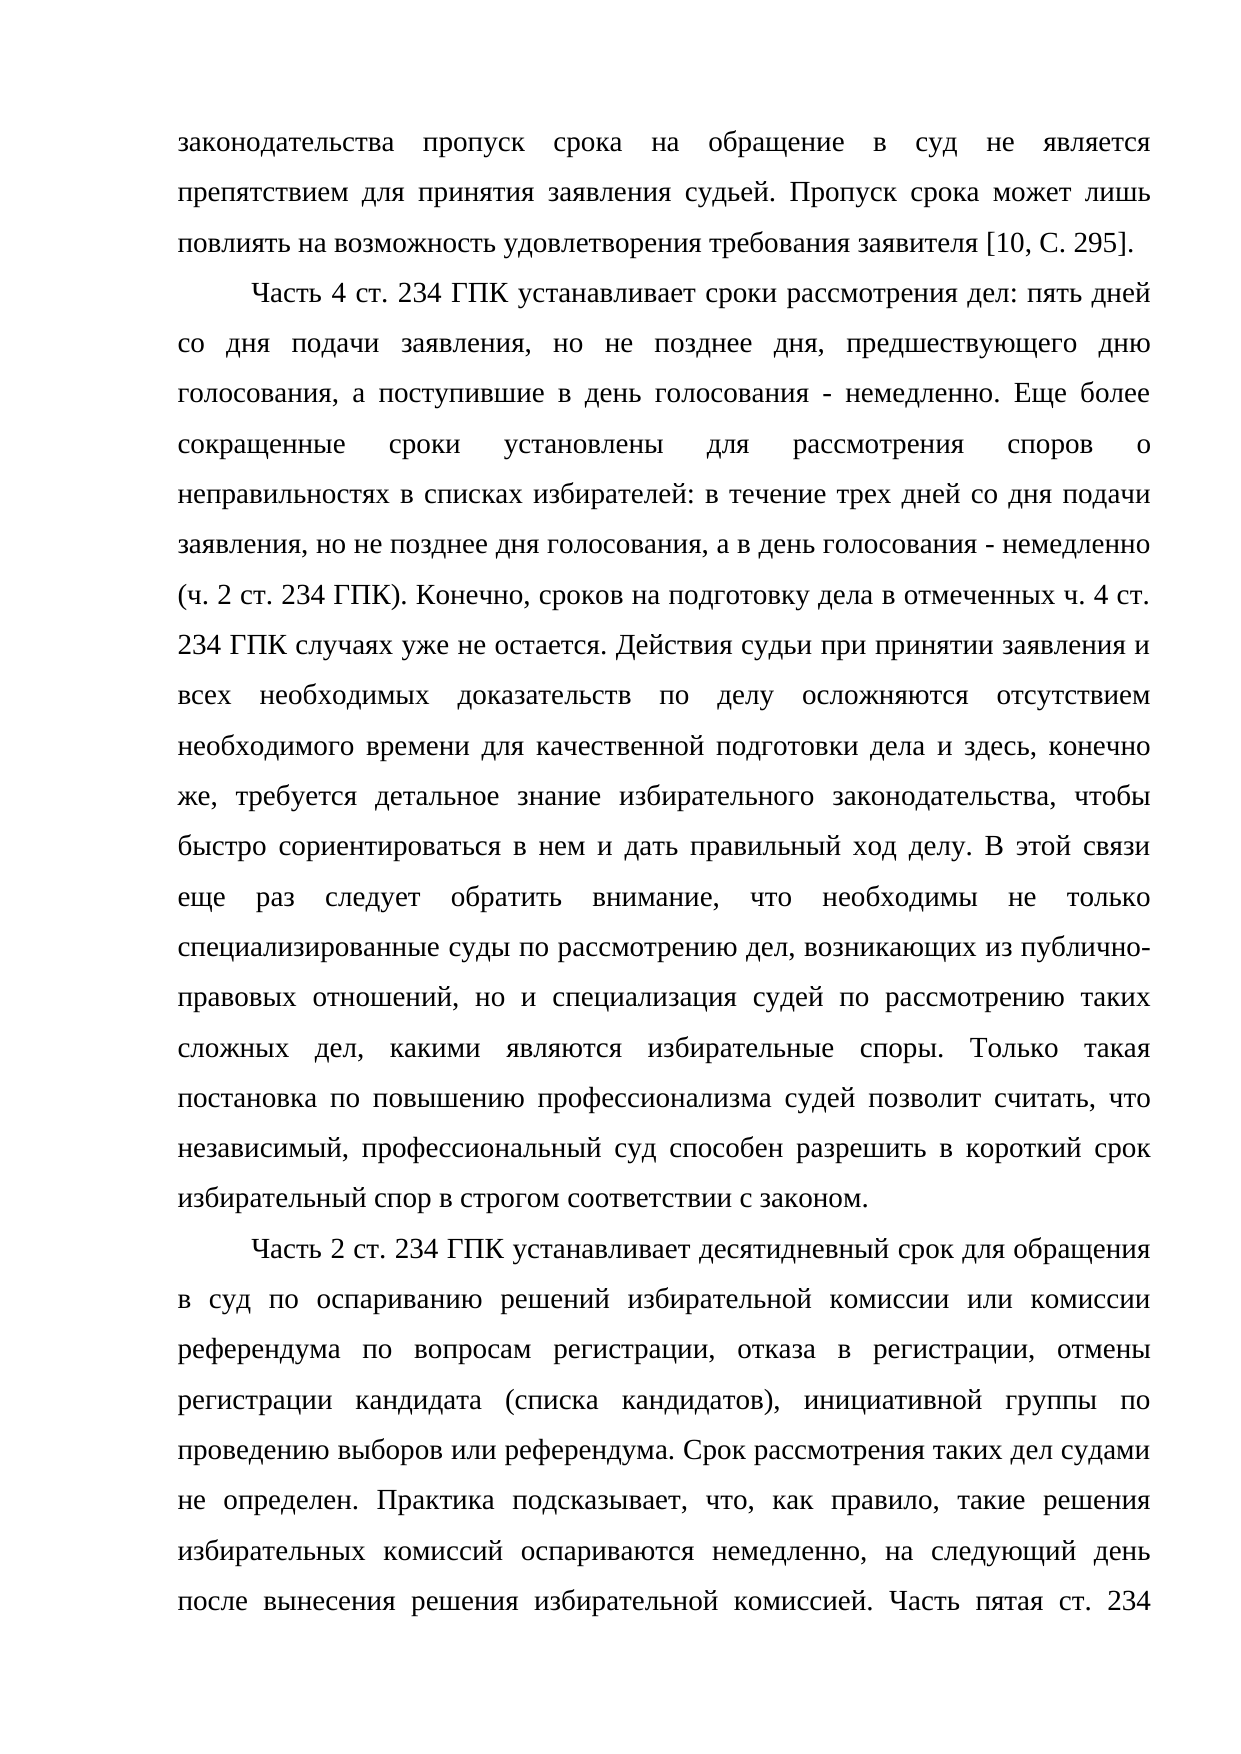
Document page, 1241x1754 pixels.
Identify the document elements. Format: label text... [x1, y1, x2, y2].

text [177, 1231, 1152, 1617]
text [177, 124, 1152, 258]
text Часть 4 ст. 234 ГПК устанавливает сроки рассмотрения дел: пять дней со дня подачи заявления, но не позднее дня, предшествующего дню голосования, а поступившие в день голосования - немедленно. Еще более сокращенные сроки установлены для рассмотрения споров о неправильностях в списках избирателей: в течение трех дней со дня подачи заявления, но не позднее дня голосования, а в день голосования - немедленно (ч. 2 ст. 234 ГПК). Конечно, сроков на подготовку дела в отмеченных ч. 4 ст. 234 ГПК случаях уже не остается. Действия судьи при принятии заявления и всех необходимых доказательств по делу осложняются отсутствием необходимого времени для качественной подготовки дела и здесь, конечно же, требуется детальное знание избирательного законодательства, чтобы быстро сориентироваться в нем и дать правильный ход делу. В этой связи еще раз следует обратить внимание, что необходимы не только специализированные суды по рассмотрению дел, возникающих из публично-правовых отношений, но и специализация судей по рассмотрению таких сложных дел, какими являются избирательные споры. Только такая постановка по повышению профессионализма судей позволит считать, что независимый, профессиональный суд способен разрешить в короткий срок избирательный спор в строгом соответствии с законом. [177, 275, 1152, 1214]
